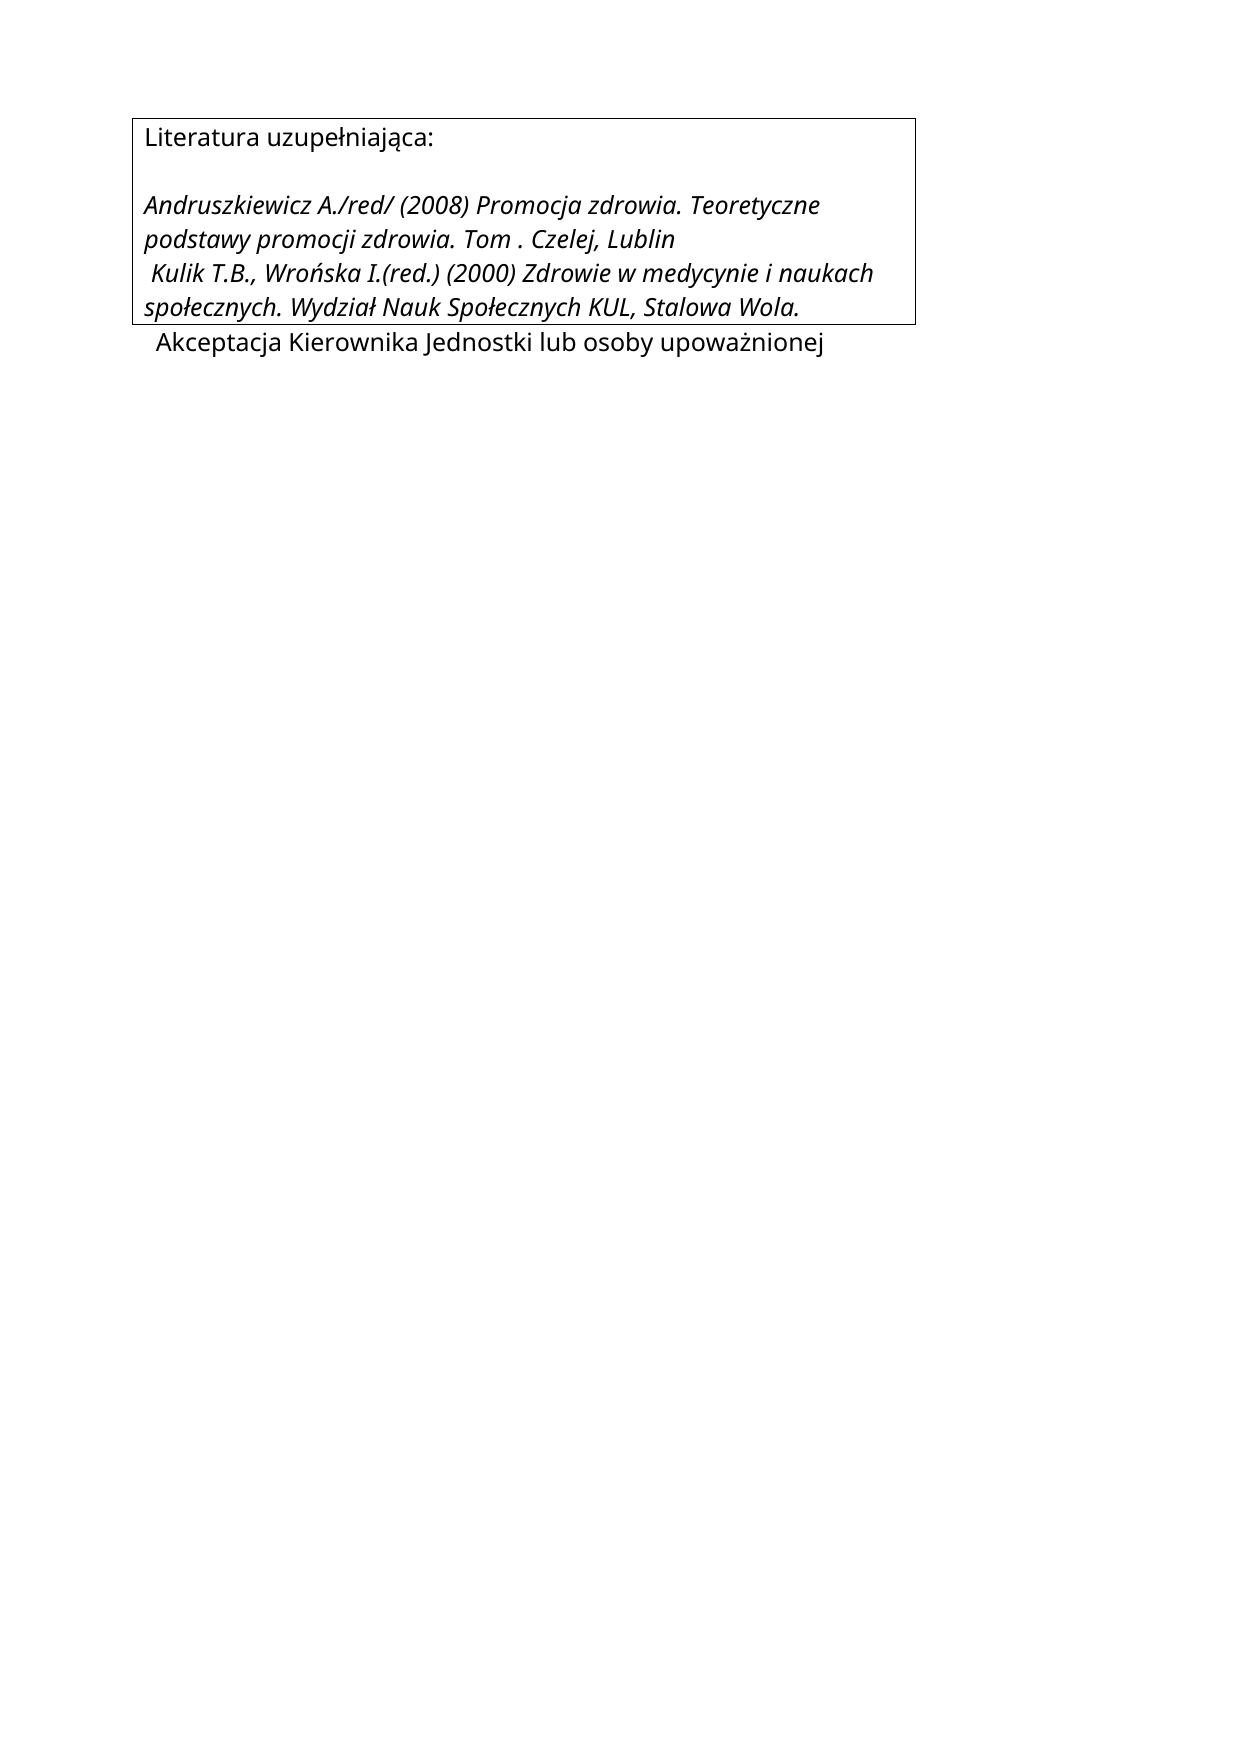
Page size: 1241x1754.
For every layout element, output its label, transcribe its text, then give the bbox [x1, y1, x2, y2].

table_cell Literatura uzupełniająca: Andruszkiewicz A./red/ (2008) Promocja zdrowia. Teoretyczne podstawy promocji zdrowia. Tom . Czelej, Lublin Kulik T.B., Wrońska I.(red.) (2000) Zdrowie w medycynie i naukach społecznych. Wydział Nauk Społecznych KUL, Stalowa Wola. [133, 119, 915, 323]
text Akceptacja Kierownika Jednostki lub osoby upoważnionej [156, 324, 1122, 359]
